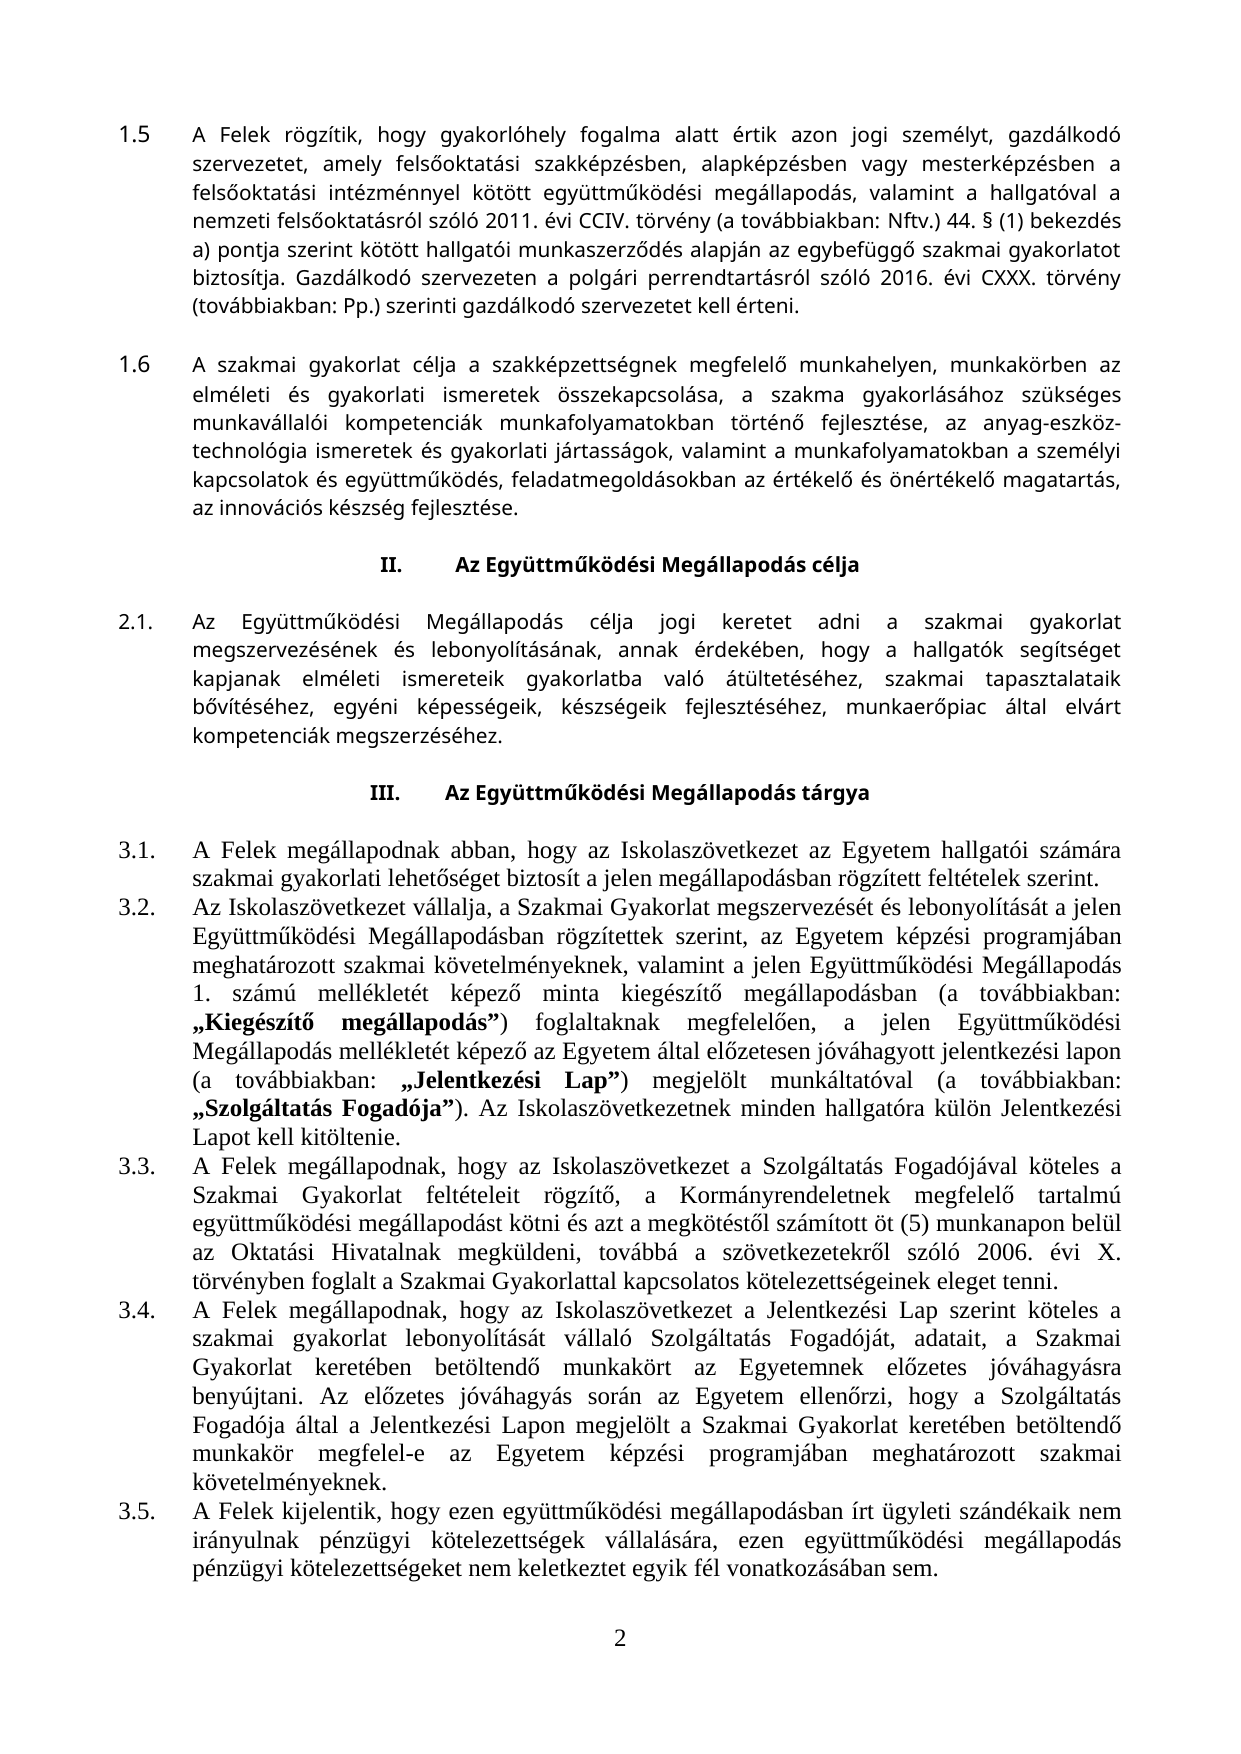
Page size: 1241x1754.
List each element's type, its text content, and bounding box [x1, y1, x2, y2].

list Az Együttműködési Megállapodás célja [118, 550, 1122, 579]
list A Felek megállapodnak, hogy az Iskolaszövetkezet a Szolgáltatás Fogadójával köteles a Szakmai Gyakorlat feltételeit rögzítő, a Kormányrendeletnek megfelelő tartalmú együttműködési megállapodást kötni és azt a megkötéstől számított öt (5) munkanapon belül az Oktatási Hivatalnak megküldeni, továbbá a szövetkezetekről szóló 2006. évi X. törvényben foglalt a Szakmai Gyakorlattal kapcsolatos kötelezettségeinek eleget tenni. [118, 1151, 1122, 1295]
list A Felek megállapodnak, hogy az Iskolaszövetkezet a Jelentkezési Lap szerint köteles a szakmai gyakorlat lebonyolítását vállaló Szolgáltatás Fogadóját, adatait, a Szakmai Gyakorlat keretében betöltendő munkakört az Egyetemnek előzetes jóváhagyásra benyújtani. Az előzetes jóváhagyás során az Egyetem ellenőrzi, hogy a Szolgáltatás Fogadója által a Jelentkezési Lapon megjelölt a Szakmai Gyakorlat keretében betöltendő munkakör megfelel-e az Egyetem képzési programjában meghatározott szakmai követelményeknek. [118, 1295, 1122, 1496]
list A Felek rögzítik, hogy gyakorlóhely fogalma alatt értik azon jogi személyt, gazdálkodó szervezetet, amely felsőoktatási szakképzésben, alapképzésben vagy mesterképzésben a felsőoktatási intézménnyel kötött együttműködési megállapodás, valamint a hallgatóval a nemzeti felsőoktatásról szóló 2011. évi CCIV. törvény (a továbbiakban: Nftv.) 44. § (1) bekezdés a) pontja szerint kötött hallgatói munkaszerződés alapján az egybefüggő szakmai gyakorlatot biztosítja. Gazdálkodó szervezeten a polgári perrendtartásról szóló 2016. évi CXXX. törvény (továbbiakban: Pp.) szerinti gazdálkodó szervezetet kell érteni. [118, 118, 1122, 320]
list A Felek megállapodnak abban, hogy az Iskolaszövetkezet az Egyetem hallgatói számára szakmai gyakorlati lehetőséget biztosít a jelen megállapodásban rögzített feltételek szerint. [118, 835, 1122, 892]
list Az Együttműködési Megállapodás célja jogi keretet adni a szakmai gyakorlat megszervezésének és lebonyolításának, annak érdekében, hogy a hallgatók segítséget kapjanak elméleti ismereteik gyakorlatba való átültetéséhez, szakmai tapasztalataik bővítéséhez, egyéni képességeik, készségeik fejlesztéséhez, munkaerőpiac által elvárt kompetenciák megszerzéséhez. [118, 607, 1122, 749]
list A Felek kijelentik, hogy ezen együttműködési megállapodásban írt ügyleti szándékaik nem irányulnak pénzügyi kötelezettségek vállalására, ezen együttműködési megállapodás pénzügyi kötelezettségeket nem keletkeztet egyik fél vonatkozásában sem. [118, 1496, 1122, 1582]
list A szakmai gyakorlat célja a szakképzettségnek megfelelő munkahelyen, munkakörben az elméleti és gyakorlati ismeretek összekapcsolása, a szakma gyakorlásához szükséges munkavállalói kompetenciák munkafolyamatokban történő fejlesztése, az anyag-eszköz-technológia ismeretek és gyakorlati jártasságok, valamint a munkafolyamatokban a személyi kapcsolatok és együttműködés, feladatmegoldásokban az értékelő és önértékelő magatartás, az innovációs készség fejlesztése. [118, 348, 1122, 522]
list Az Együttműködési Megállapodás tárgya [118, 778, 1122, 806]
list Az Iskolaszövetkezet vállalja, a Szakmai Gyakorlat megszervezését és lebonyolítását a jelen Együttműködési Megállapodásban rögzítettek szerint, az Egyetem képzési programjában meghatározott szakmai követelményeknek, valamint a jelen Együttműködési Megállapodás 1. számú mellékletét képező minta kiegészítő megállapodásban (a továbbiakban: „Kiegészítő megállapodás”) foglaltaknak megfelelően, a jelen Együttműködési Megállapodás mellékletét képező az Egyetem által előzetesen jóváhagyott jelentkezési lapon (a továbbiakban: „Jelentkezési Lap”) megjelölt munkáltatóval (a továbbiakban: „Szolgáltatás Fogadója”). Az Iskolaszövetkezetnek minden hallgatóra külön Jelentkezési Lapot kell kitöltenie. [118, 892, 1122, 1151]
